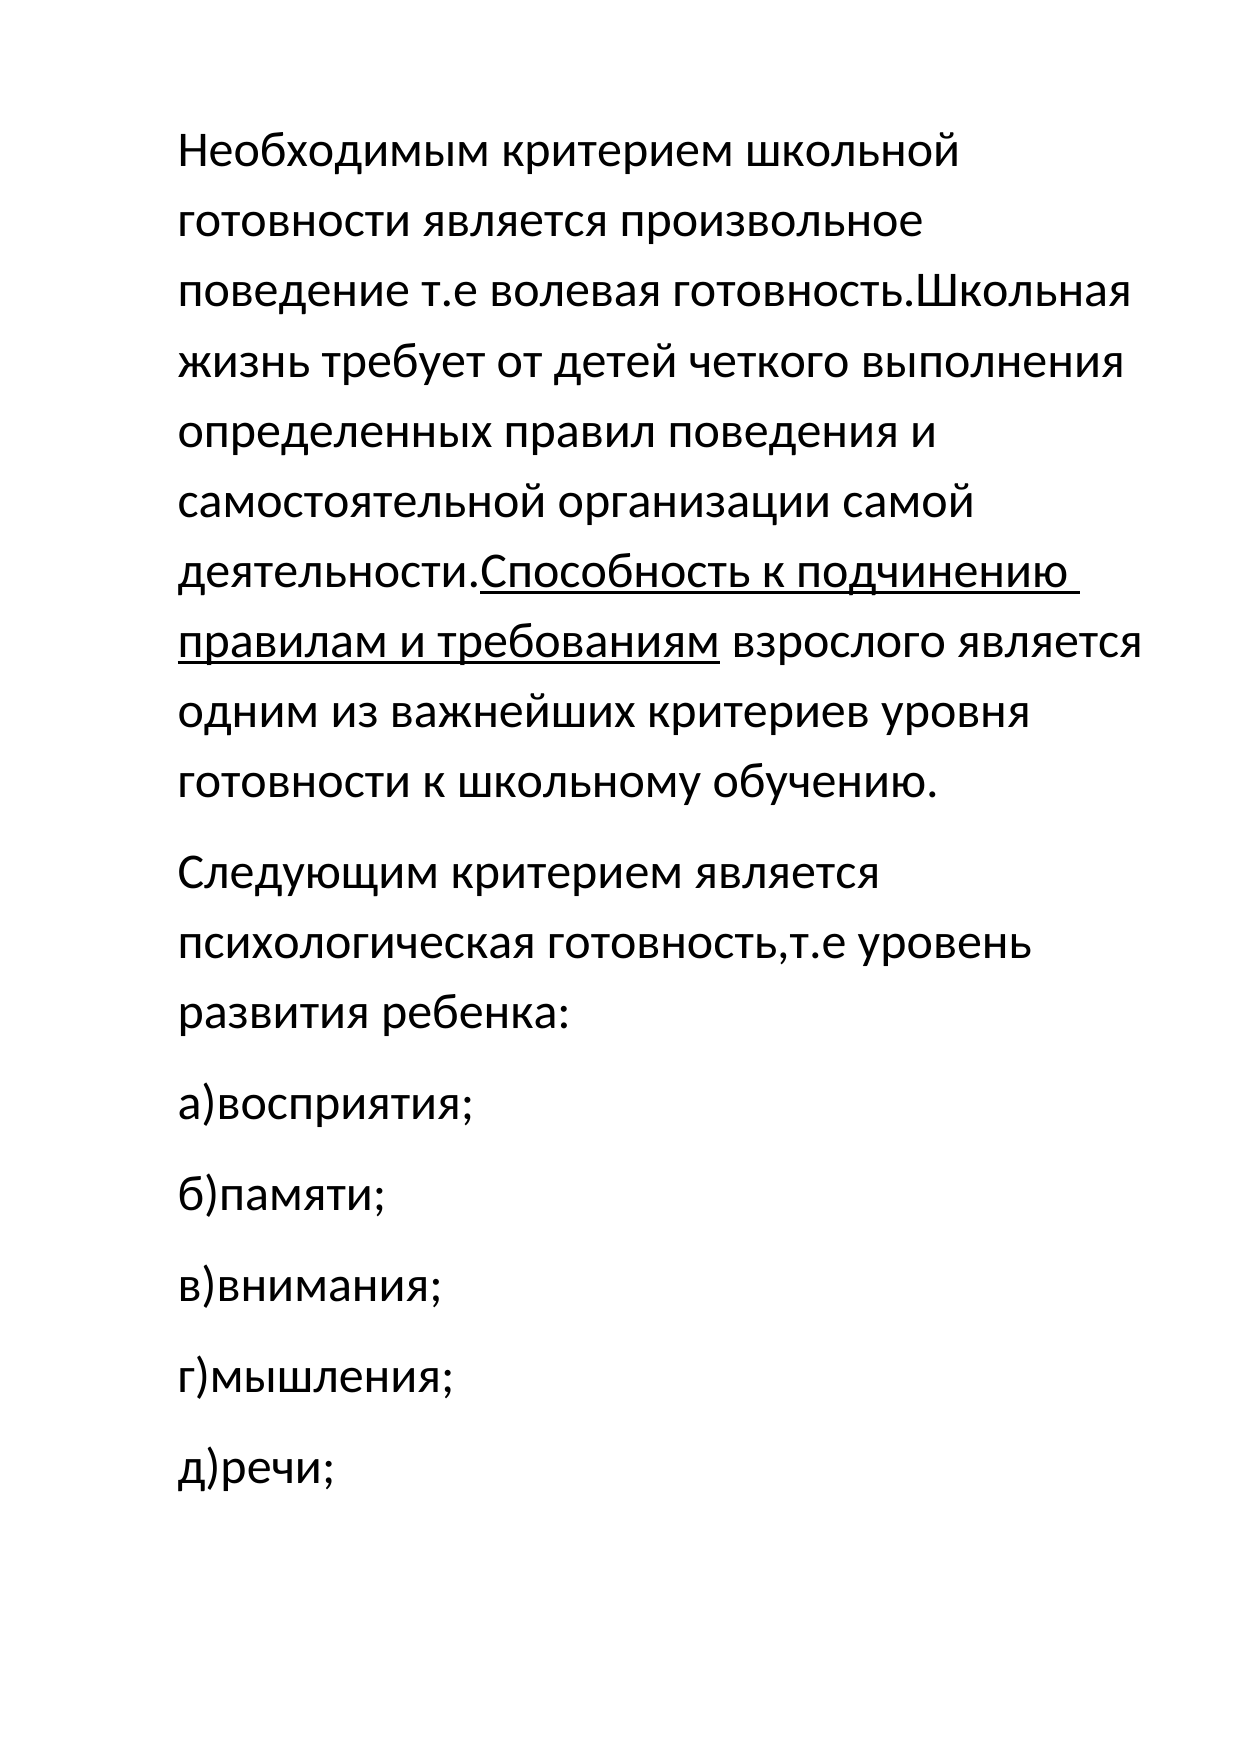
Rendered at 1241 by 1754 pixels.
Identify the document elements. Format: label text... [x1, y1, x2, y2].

text г)мышления; [177, 1344, 1152, 1405]
text в)внимания; [177, 1253, 1152, 1314]
text Следующим критерием является психологическая готовность,т.е уровень развития ребенка: [177, 840, 1152, 1041]
text д)речи; [177, 1435, 1152, 1496]
text б)памяти; [177, 1162, 1152, 1223]
text а)восприятия; [177, 1071, 1152, 1132]
text Необходимым критерием школьной готовности является произвольное поведение т.е волевая готовность.Школьная жизнь требует от детей четкого выполнения определенных правил поведения и самостоятельной организации самой деятельности.Способность к подчинению правилам и требованиям взрослого является одним из важнейших критериев уровня готовности к школьному обучению. [177, 118, 1152, 810]
